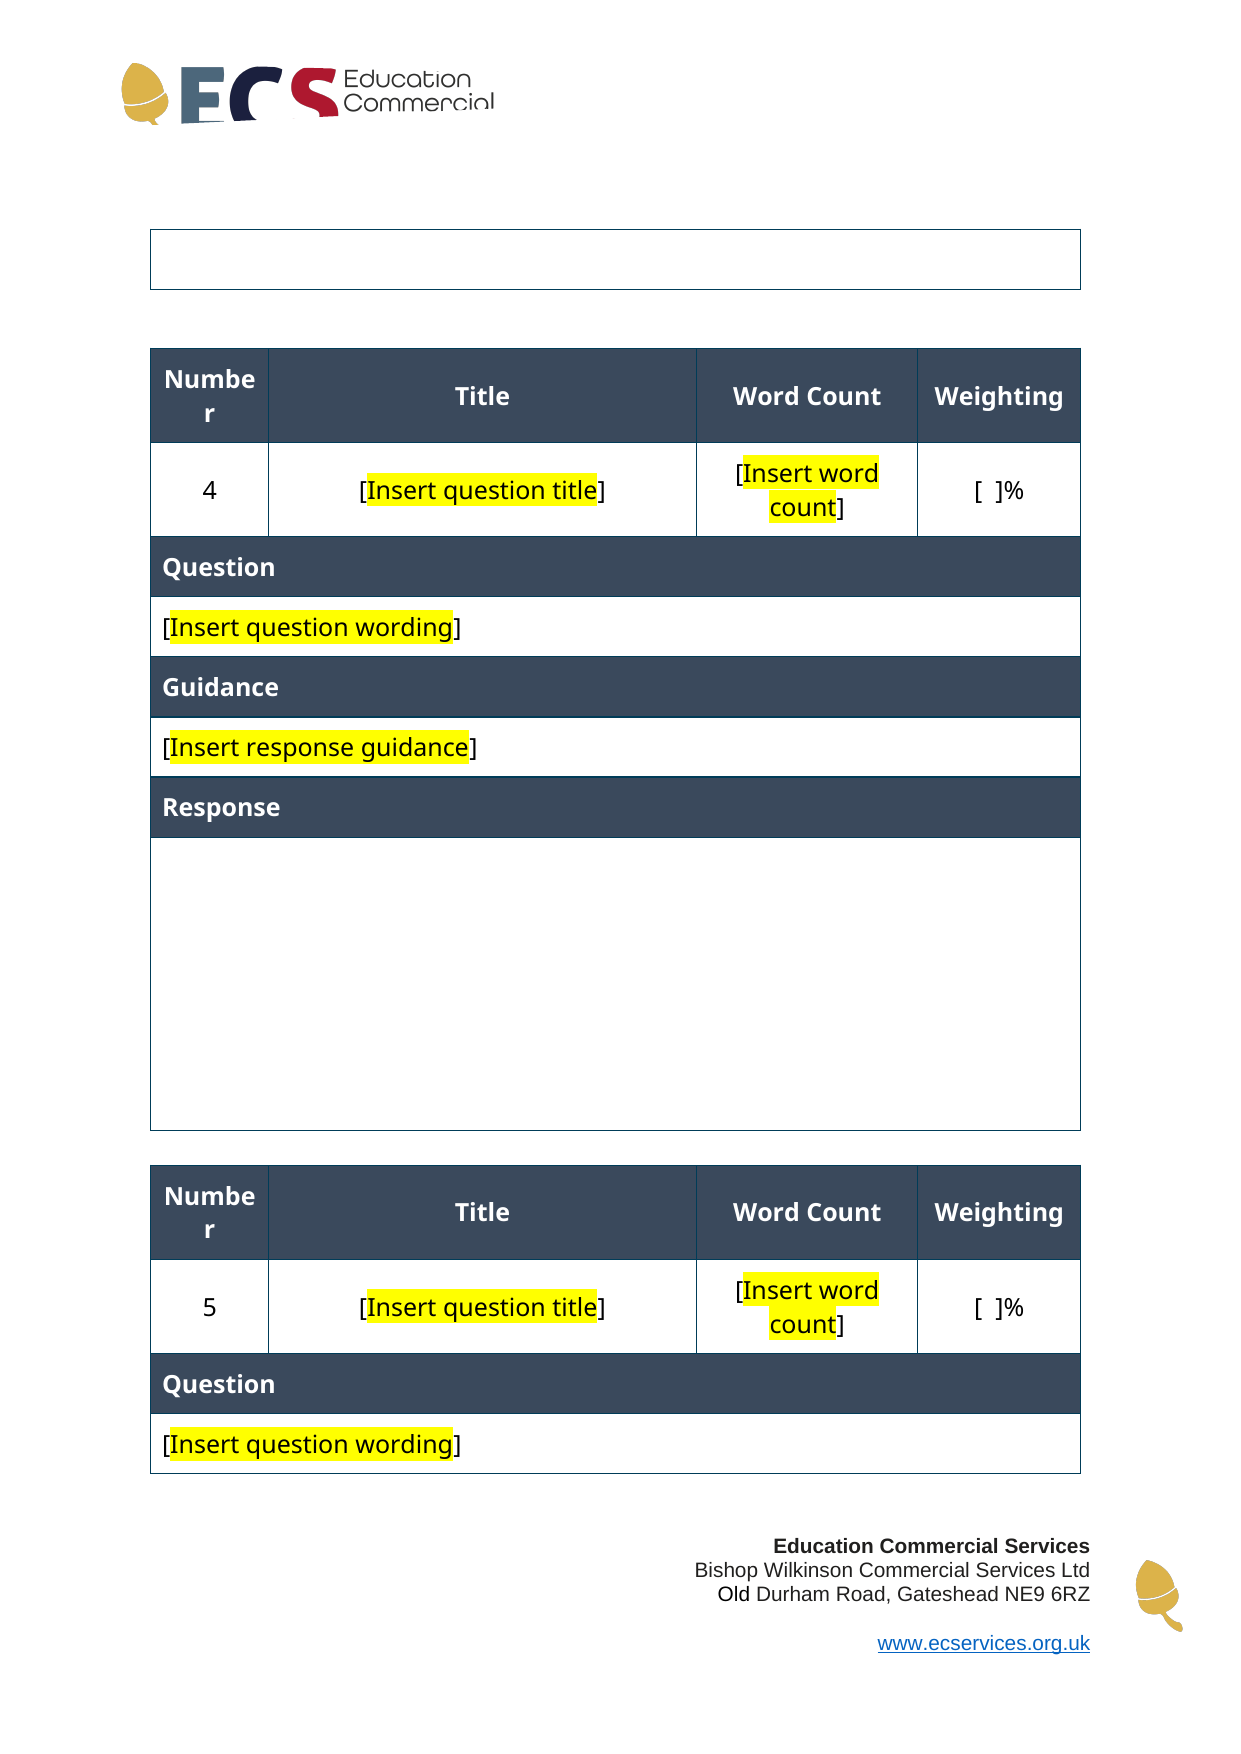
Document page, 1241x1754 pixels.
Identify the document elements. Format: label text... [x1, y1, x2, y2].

table_cell Response [151, 778, 1080, 837]
table_cell [Insert response guidance] [151, 718, 1080, 776]
table_header Title [269, 1166, 696, 1259]
table_cell Guidance [151, 657, 1080, 716]
table_cell Question [151, 1354, 1080, 1413]
table_cell [Insert word count] [697, 1260, 917, 1353]
table_cell [ ]% [918, 443, 1080, 536]
table_header Number [151, 1166, 268, 1259]
table_cell [Insert question wording] [151, 597, 1080, 656]
table_cell 5 [151, 1260, 268, 1353]
table_header Weighting [918, 349, 1080, 442]
table_cell [Insert question title] [269, 443, 696, 536]
table_cell [Insert question wording] [151, 1414, 1080, 1473]
table_header Title [269, 349, 696, 442]
table_header Word Count [697, 349, 917, 442]
table_cell [ ]% [918, 1260, 1080, 1353]
table_cell [151, 838, 1080, 1129]
table_header Word Count [697, 1166, 917, 1259]
table_header Number [151, 349, 268, 442]
table_cell [Insert word count] [697, 443, 917, 536]
table_header Weighting [918, 1166, 1080, 1259]
table_cell Question [151, 537, 1080, 596]
table_cell [Insert question title] [269, 1260, 696, 1353]
table_cell 4 [151, 443, 268, 536]
table_cell [151, 230, 1080, 289]
